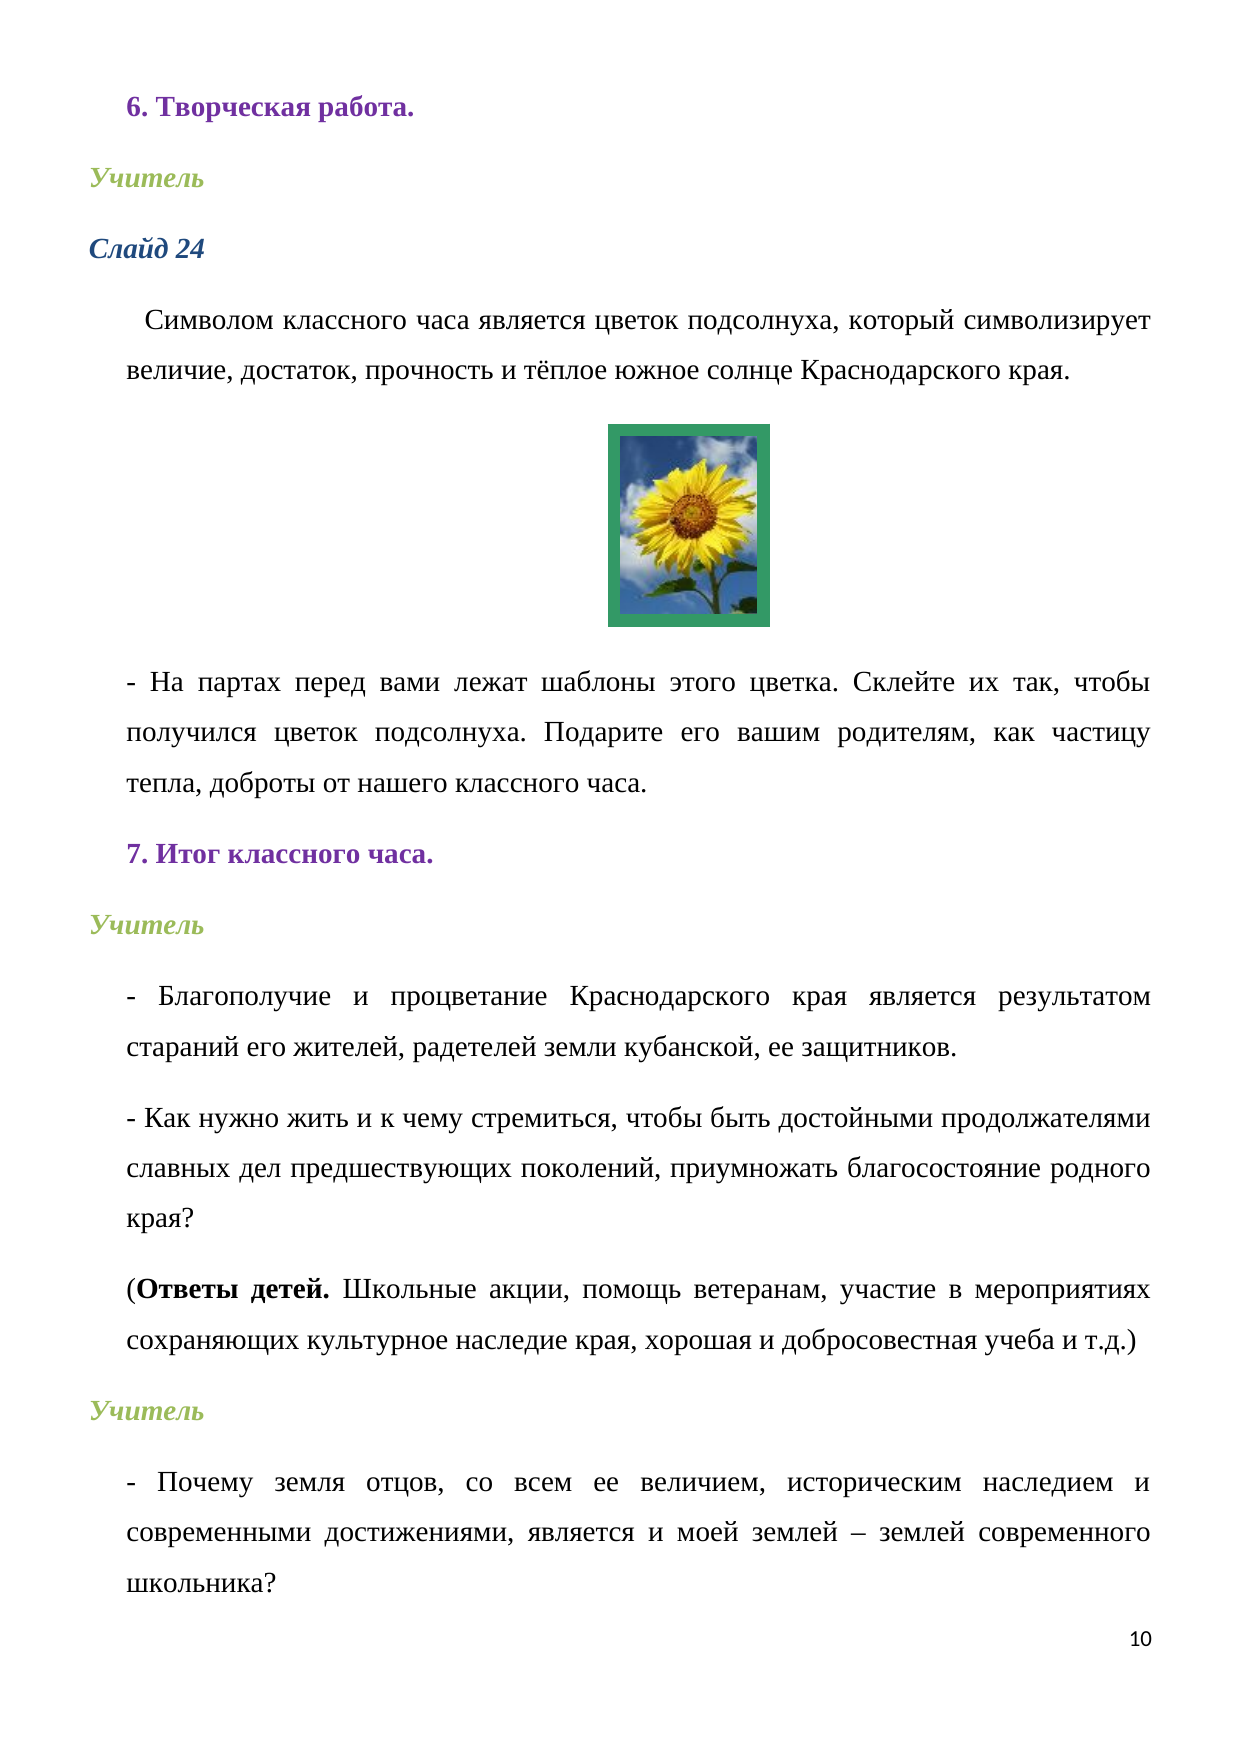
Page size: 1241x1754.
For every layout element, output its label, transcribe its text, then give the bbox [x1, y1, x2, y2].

text 7. Итог классного часа. [126, 836, 1152, 869]
text - Благополучие и процветание Краснодарского края является результатом стараний его жителей, радетелей земли кубанской, ее защитников. [126, 978, 1152, 1062]
text Учитель [89, 160, 1152, 193]
text (Ответы детей. Школьные акции, помощь ветеранам, участие в мероприятиях сохраняющих культурное наследие края, хорошая и добросовестная учеба и т.д.) [126, 1272, 1152, 1355]
picture [620, 436, 757, 614]
text - Почему земля отцов, со всем ее величием, историческим наследием и современными достижениями, является и моей землей – землей современного школьника? [126, 1464, 1152, 1598]
text Учитель [89, 907, 1152, 941]
text Символом классного часа является цветок подсолнуха, который символизирует величие, достаток, прочность и тёплое южное солнце Краснодарского края. [126, 302, 1152, 386]
text - На партах перед вами лежат шаблоны этого цветка. Склейте их так, чтобы получился цветок подсолнуха. Подарите его вашим родителям, как частицу тепла, доброты от нашего классного часа. [126, 664, 1152, 798]
text - Как нужно жить и к чему стремиться, чтобы быть достойными продолжателями славных дел предшествующих поколений, приумножать благосостояние родного края? [126, 1100, 1152, 1234]
text Учитель [89, 1393, 1152, 1427]
text Слайд 24 [89, 231, 1152, 264]
text 6. Творческая работа. [126, 89, 1152, 122]
